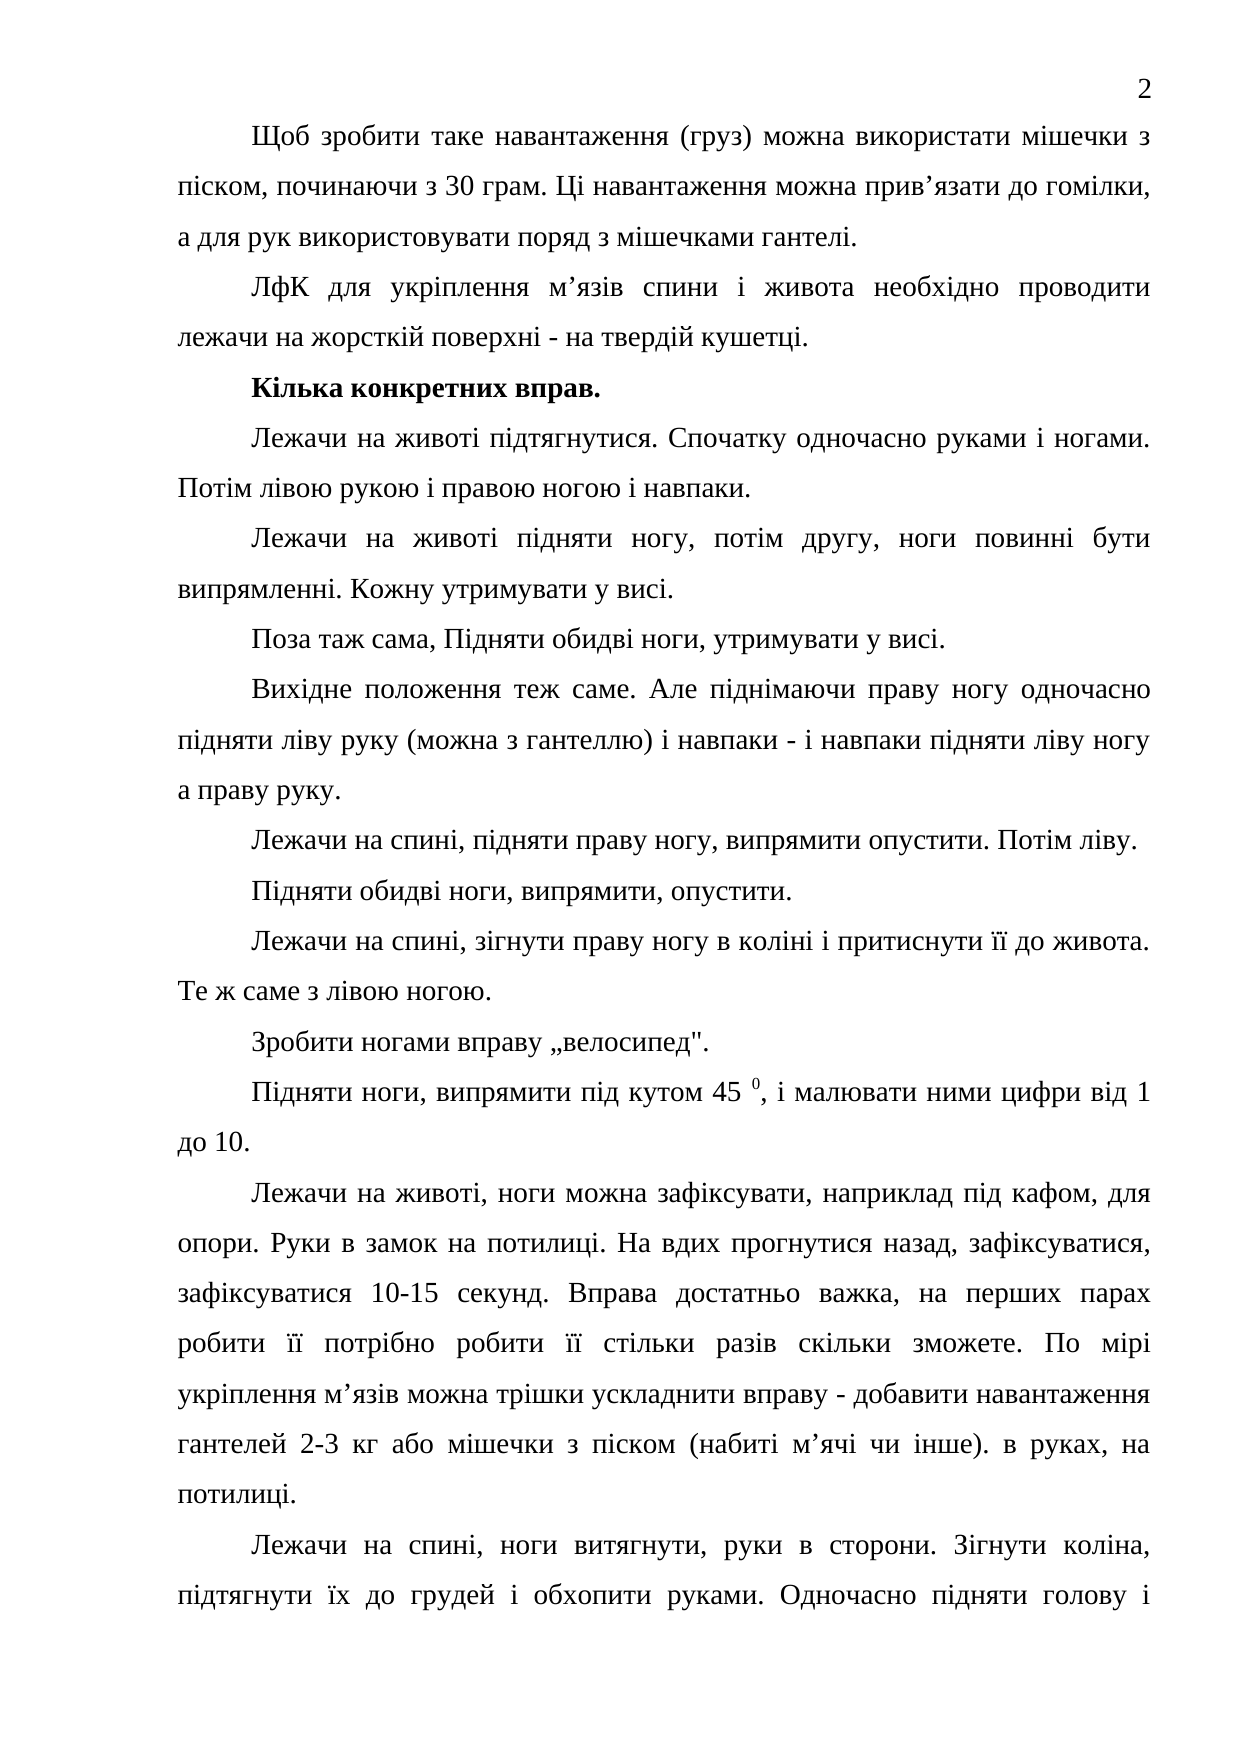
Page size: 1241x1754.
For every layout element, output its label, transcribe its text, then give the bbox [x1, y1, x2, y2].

text Поза таж сама, Підняти обидві ноги, утримувати у висі. [177, 621, 1152, 655]
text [177, 1527, 1152, 1611]
text Лежачи на животі, ноги можна зафіксувати, наприклад під кафом, для опори. Руки в замок на потилиці. На вдих прогнутися назад, зафіксуватися, зафіксуватися 10-15 секунд. Вправа достатньо важка, на перших парах робити її потрібно робити її стільки разів скільки зможете. По мірі укріплення м’язів можна трішки ускладнити вправу - добавити навантаження гантелей 2-3 кг або мішечки з піском (набиті м’ячі чи інше). в руках, на потилиці. [177, 1175, 1152, 1510]
text Лежачи на спині, зігнути праву ногу в коліні і притиснути її до живота. Те ж саме з лівою ногою. [177, 923, 1152, 1007]
text Зробити ногами вправу „велосипед". [177, 1024, 1152, 1057]
text Щоб зробити таке навантаження (груз) можна використати мішечки з піском, починаючи з 30 грам. Ці навантаження можна прив’язати до гомілки, а для рук використовувати поряд з мішечками гантелі. [177, 118, 1152, 252]
text Підняти ноги, випрямити під кутом 45 0, і малювати ними цифри від 1 до 10. [177, 1074, 1152, 1158]
text Лежачи на животі підтягнутися. Спочатку одночасно руками і ногами. Потім лівою рукою і правою ногою і навпаки. [177, 420, 1152, 504]
text Лежачи на животі підняти ногу, потім другу, ноги повинні бути випрямленні. Кожну утримувати у висі. [177, 521, 1152, 604]
text Підняти обидві ноги, випрямити, опустити. [177, 873, 1152, 906]
text ЛфК для укріплення м’язів спини і живота необхідно проводити лежачи на жорсткій поверхні - на твердій кушетці. [177, 269, 1152, 353]
text Кілька конкретних вправ. [177, 370, 1152, 403]
text Вихідне положення теж саме. Але піднімаючи праву ногу одночасно підняти ліву руку (можна з гантеллю) і навпаки - і навпаки підняти ліву ногу а праву руку. [177, 672, 1152, 806]
text Лежачи на спині, підняти праву ногу, випрямити опустити. Потім ліву. [177, 822, 1152, 856]
